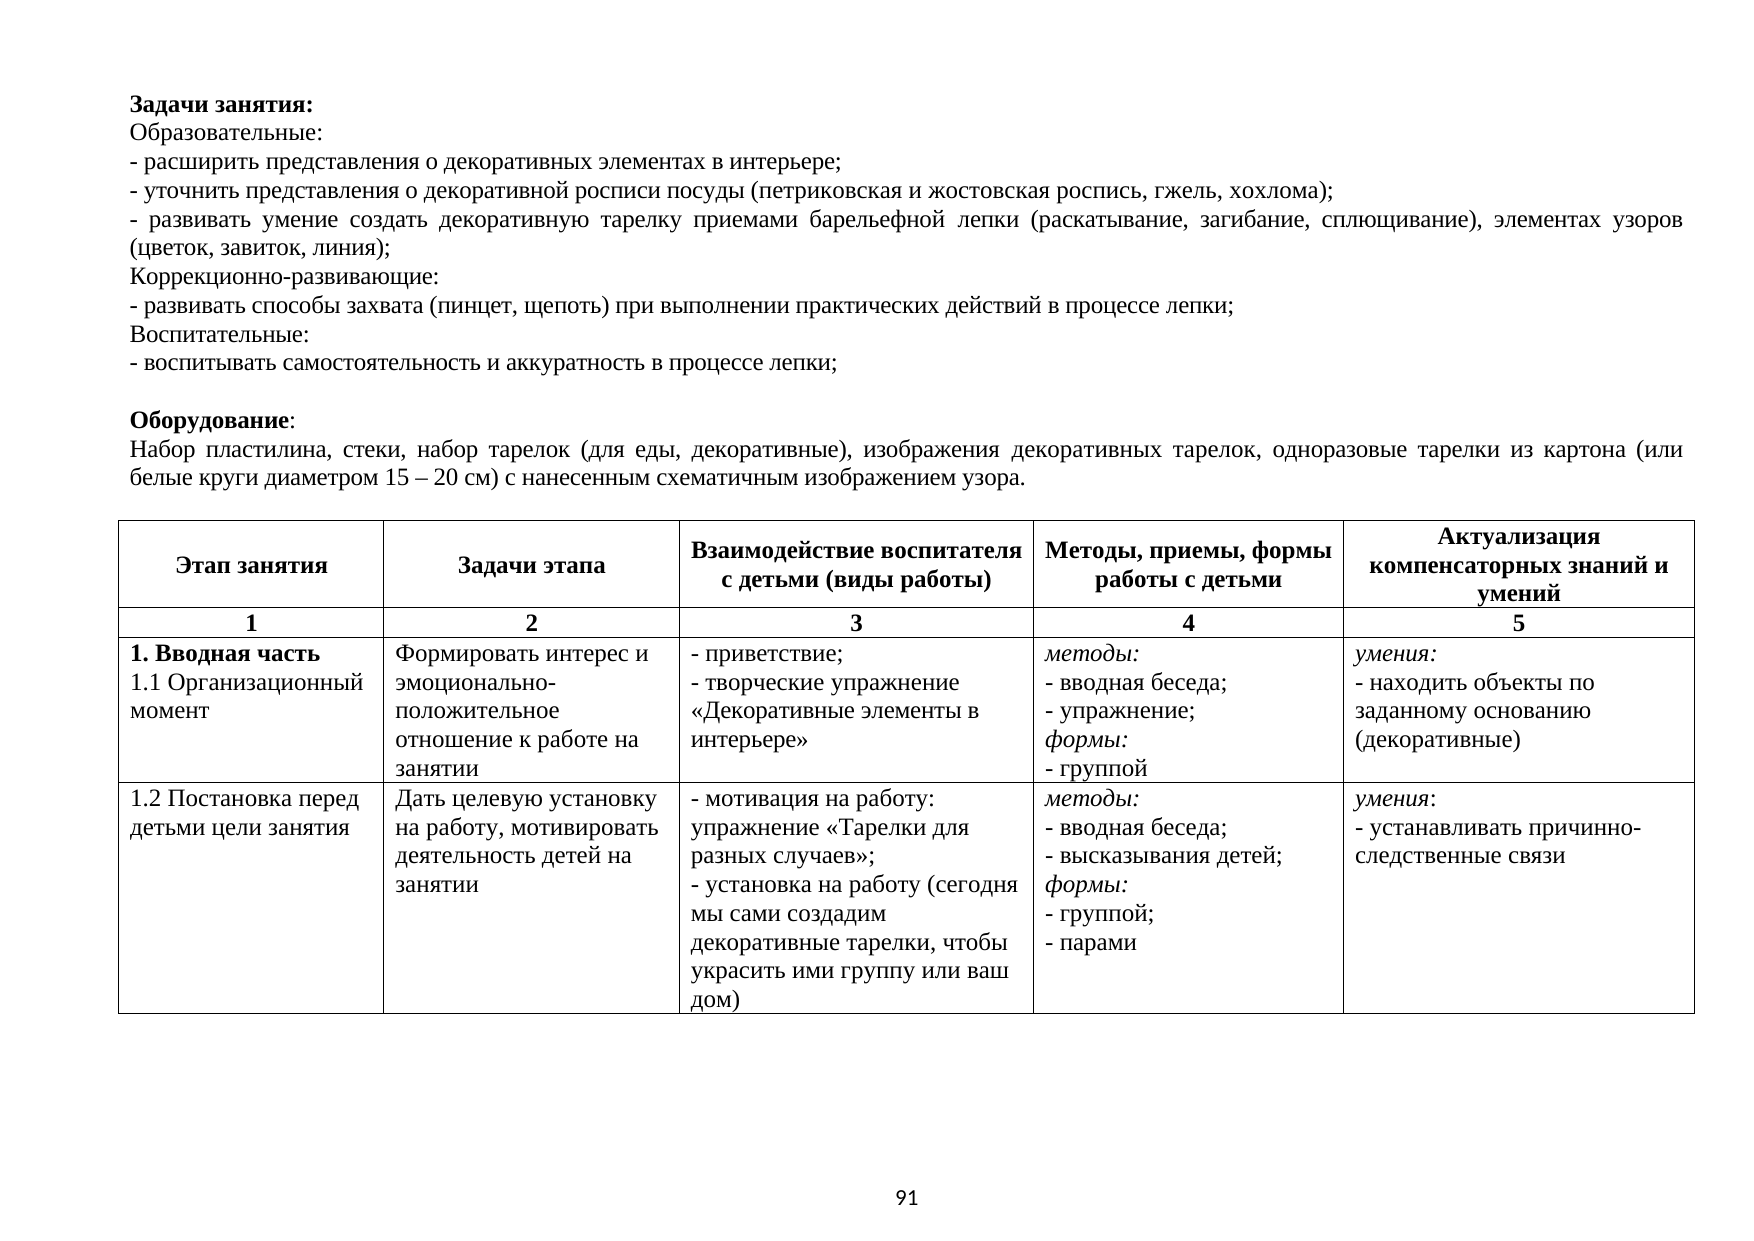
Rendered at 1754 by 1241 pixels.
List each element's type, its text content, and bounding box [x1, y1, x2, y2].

table_cell - приветствие; - творческие упражнение «Декоративные элементы в интерьере» [680, 638, 1033, 782]
table_header Методы, приемы, формы работы с детьми [1034, 521, 1343, 607]
table_header Задачи этапа [384, 521, 679, 607]
table_cell умения: - устанавливать причинно-следственные связи [1344, 783, 1694, 1013]
table_cell 1. Вводная часть 1.1 Организационный момент [119, 638, 383, 782]
table_cell 4 [1034, 608, 1343, 637]
table_cell Формировать интерес и эмоционально-положительное отношение к работе на занятии [384, 638, 679, 782]
table_cell - мотивация на работу: упражнение «Тарелки для разных случаев»; - установка на работу (сегодня мы сами создадим декоративные тарелки, чтобы украсить ими группу или ваш дом) [680, 783, 1033, 1013]
table_cell 1 [119, 608, 383, 637]
table_cell 5 [1344, 608, 1694, 637]
table_cell Оборудование: Набор пластилина, стеки, набор тарелок (для еды, декоративные), изображения декоративных тарелок, одноразовые тарелки из картона (или белые круги диаметром 15 – 20 см) с нанесенным схематичным изображением узора. [118, 376, 1695, 491]
table_cell 3 [680, 608, 1033, 637]
table_header Актуализация компенсаторных знаний и умений [1344, 521, 1694, 607]
table_header Взаимодействие воспитателя с детьми (виды работы) [680, 521, 1033, 607]
table_header Этап занятия [119, 521, 383, 607]
table_cell Задачи занятия: Образовательные: - расширить представления о декоративных элементах в интерьере; - уточнить представления о декоративной росписи посуды (петриковская и жостовская роспись, гжель, хохлома); - развивать умение создать декоративную тарелку приемами барельефной лепки (раскатывание, загибание, сплющивание), элементах узоров (цветок, завиток, линия); Коррекционно-развивающие: - развивать способы захвата (пинцет, щепоть) при выполнении практических действий в процессе лепки; Воспитательные: - воспитывать самостоятельность и аккуратность в процессе лепки; [118, 89, 1695, 376]
table_cell методы: - вводная беседа; - упражнение; формы: - группой [1034, 638, 1343, 782]
table_cell 2 [384, 608, 679, 637]
table_cell 1.2 Постановка перед детьми цели занятия [119, 783, 383, 1013]
table_cell методы: - вводная беседа; - высказывания детей; формы: - группой; - парами [1034, 783, 1343, 1013]
table_cell умения: - находить объекты по заданному основанию (декоративные) [1344, 638, 1694, 782]
table_cell Дать целевую установку на работу, мотивировать деятельность детей на занятии [384, 783, 679, 1013]
